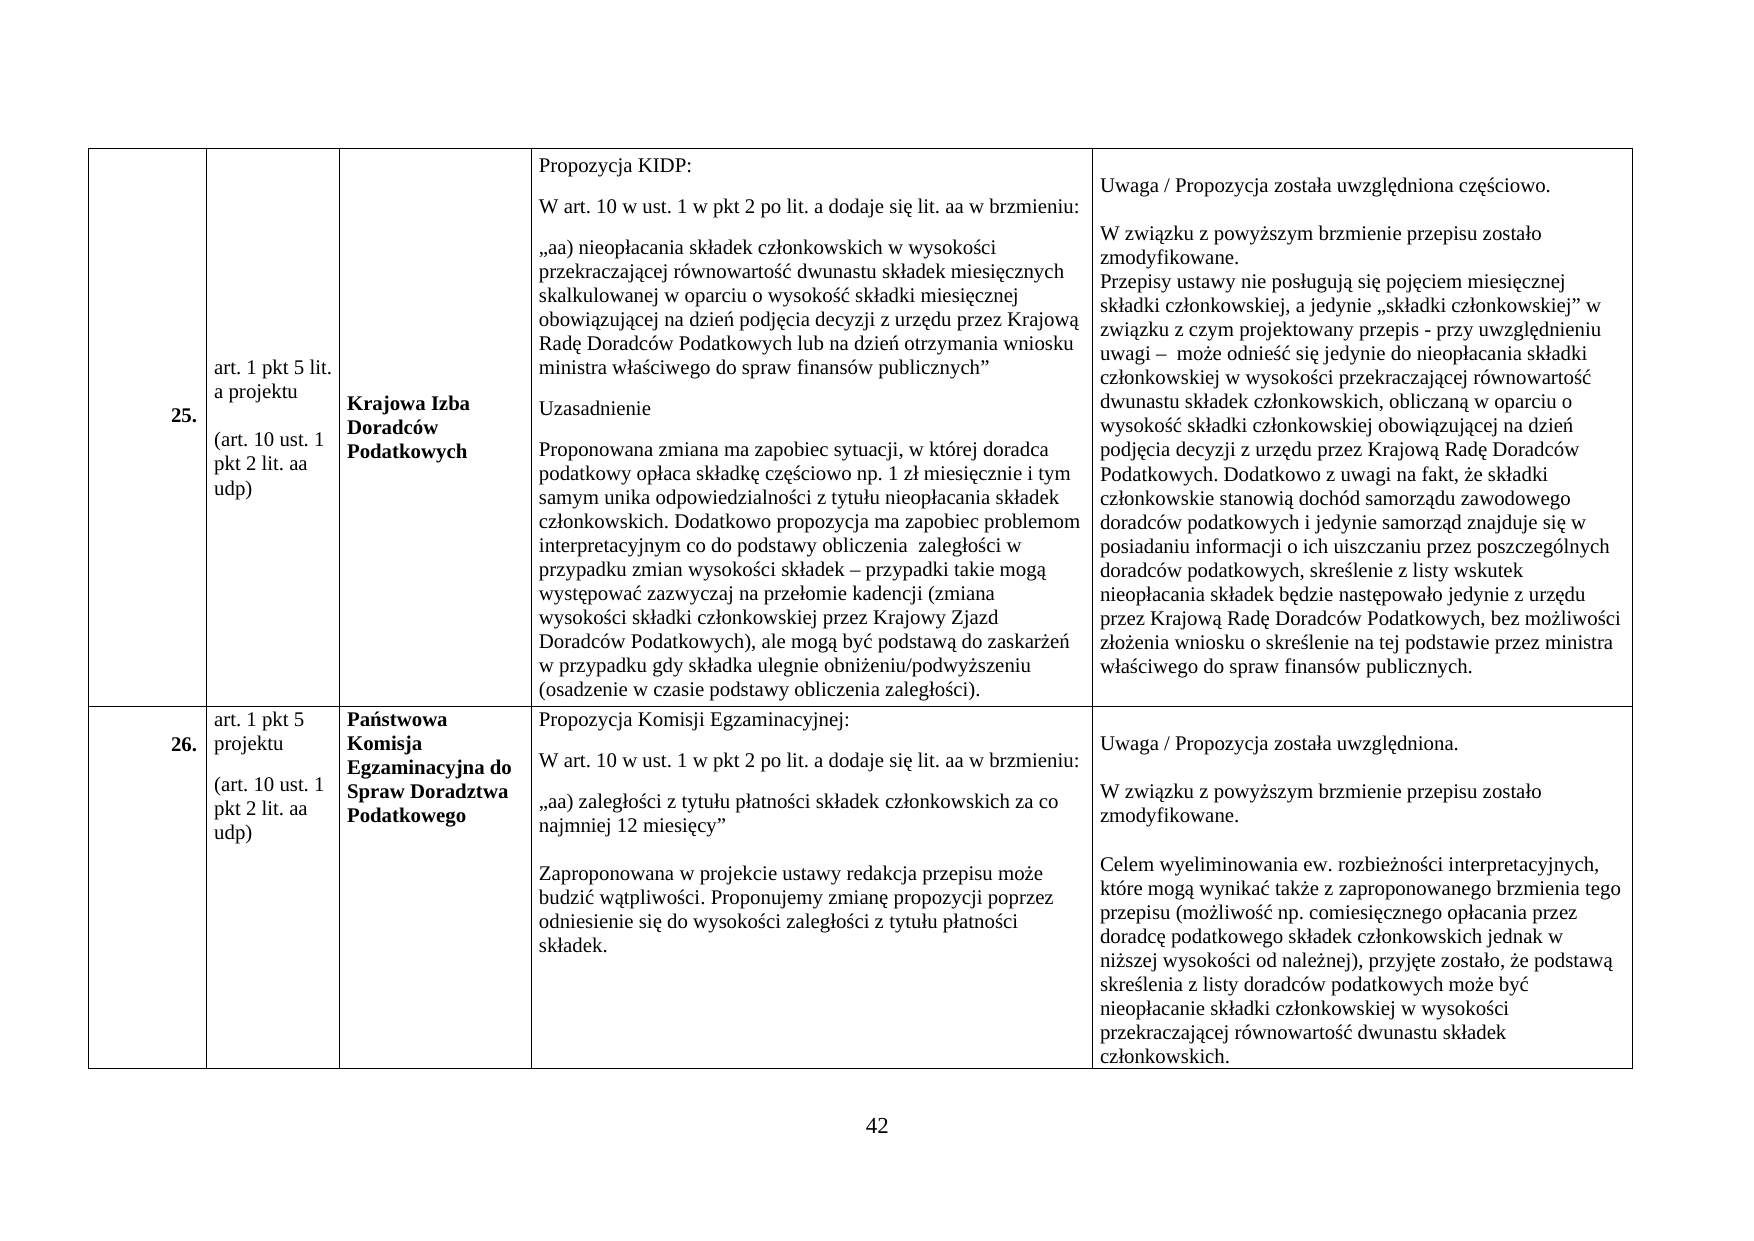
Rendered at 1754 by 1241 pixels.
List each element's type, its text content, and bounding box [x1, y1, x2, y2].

table_cell Uwaga / Propozycja została uwzględniona częściowo. W związku z powyższym brzmienie przepisu zostało zmodyfikowane. Przepisy ustawy nie posługują się pojęciem miesięcznej składki członkowskiej, a jedynie „składki członkowskiej” w związku z czym projektowany przepis - przy uwzględnieniu uwagi – może odnieść się jedynie do nieopłacania składki członkowskiej w wysokości przekraczającej równowartość dwunastu składek członkowskich, obliczaną w oparciu o wysokość składki członkowskiej obowiązującej na dzień podjęcia decyzji z urzędu przez Krajową Radę Doradców Podatkowych. Dodatkowo z uwagi na fakt, że składki członkowskie stanowią dochód samorządu zawodowego doradców podatkowych i jedynie samorząd znajduje się w posiadaniu informacji o ich uiszczaniu przez poszczególnych doradców podatkowych, skreślenie z listy wskutek nieopłacania składek będzie następowało jedynie z urzędu przez Krajową Radę Doradców Podatkowych, bez możliwości złożenia wniosku o skreślenie na tej podstawie przez ministra właściwego do spraw finansów publicznych. [1093, 149, 1632, 706]
table_cell Propozycja KIDP: W art. 10 w ust. 1 w pkt 2 po lit. a dodaje się lit. aa w brzmieniu: „aa) nieopłacania składek członkowskich w wysokości przekraczającej równowartość dwunastu składek miesięcznych skalkulowanej w oparciu o wysokość składki miesięcznej obowiązującej na dzień podjęcia decyzji z urzędu przez Krajową Radę Doradców Podatkowych lub na dzień otrzymania wniosku ministra właściwego do spraw finansów publicznych” Uzasadnienie Proponowana zmiana ma zapobiec sytuacji, w której doradca podatkowy opłaca składkę częściowo np. 1 zł miesięcznie i tym samym unika odpowiedzialności z tytułu nieopłacania składek członkowskich. Dodatkowo propozycja ma zapobiec problemom interpretacyjnym co do podstawy obliczenia zaległości w przypadku zmian wysokości składek – przypadki takie mogą występować zazwyczaj na przełomie kadencji (zmiana wysokości składki członkowskiej przez Krajowy Zjazd Doradców Podatkowych), ale mogą być podstawą do zaskarżeń w przypadku gdy składka ulegnie obniżeniu/podwyższeniu (osadzenie w czasie podstawy obliczenia zaległości). [532, 149, 1092, 706]
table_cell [340, 707, 531, 1068]
table_cell [89, 149, 206, 706]
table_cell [532, 707, 1092, 1068]
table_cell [207, 707, 339, 1068]
table_cell Krajowa Izba Doradców Podatkowych [340, 149, 531, 706]
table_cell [1093, 707, 1632, 1068]
table_cell art. 1 pkt 5 lit. a projektu (art. 10 ust. 1 pkt 2 lit. aa udp) [207, 149, 339, 706]
table_cell [89, 707, 206, 1068]
